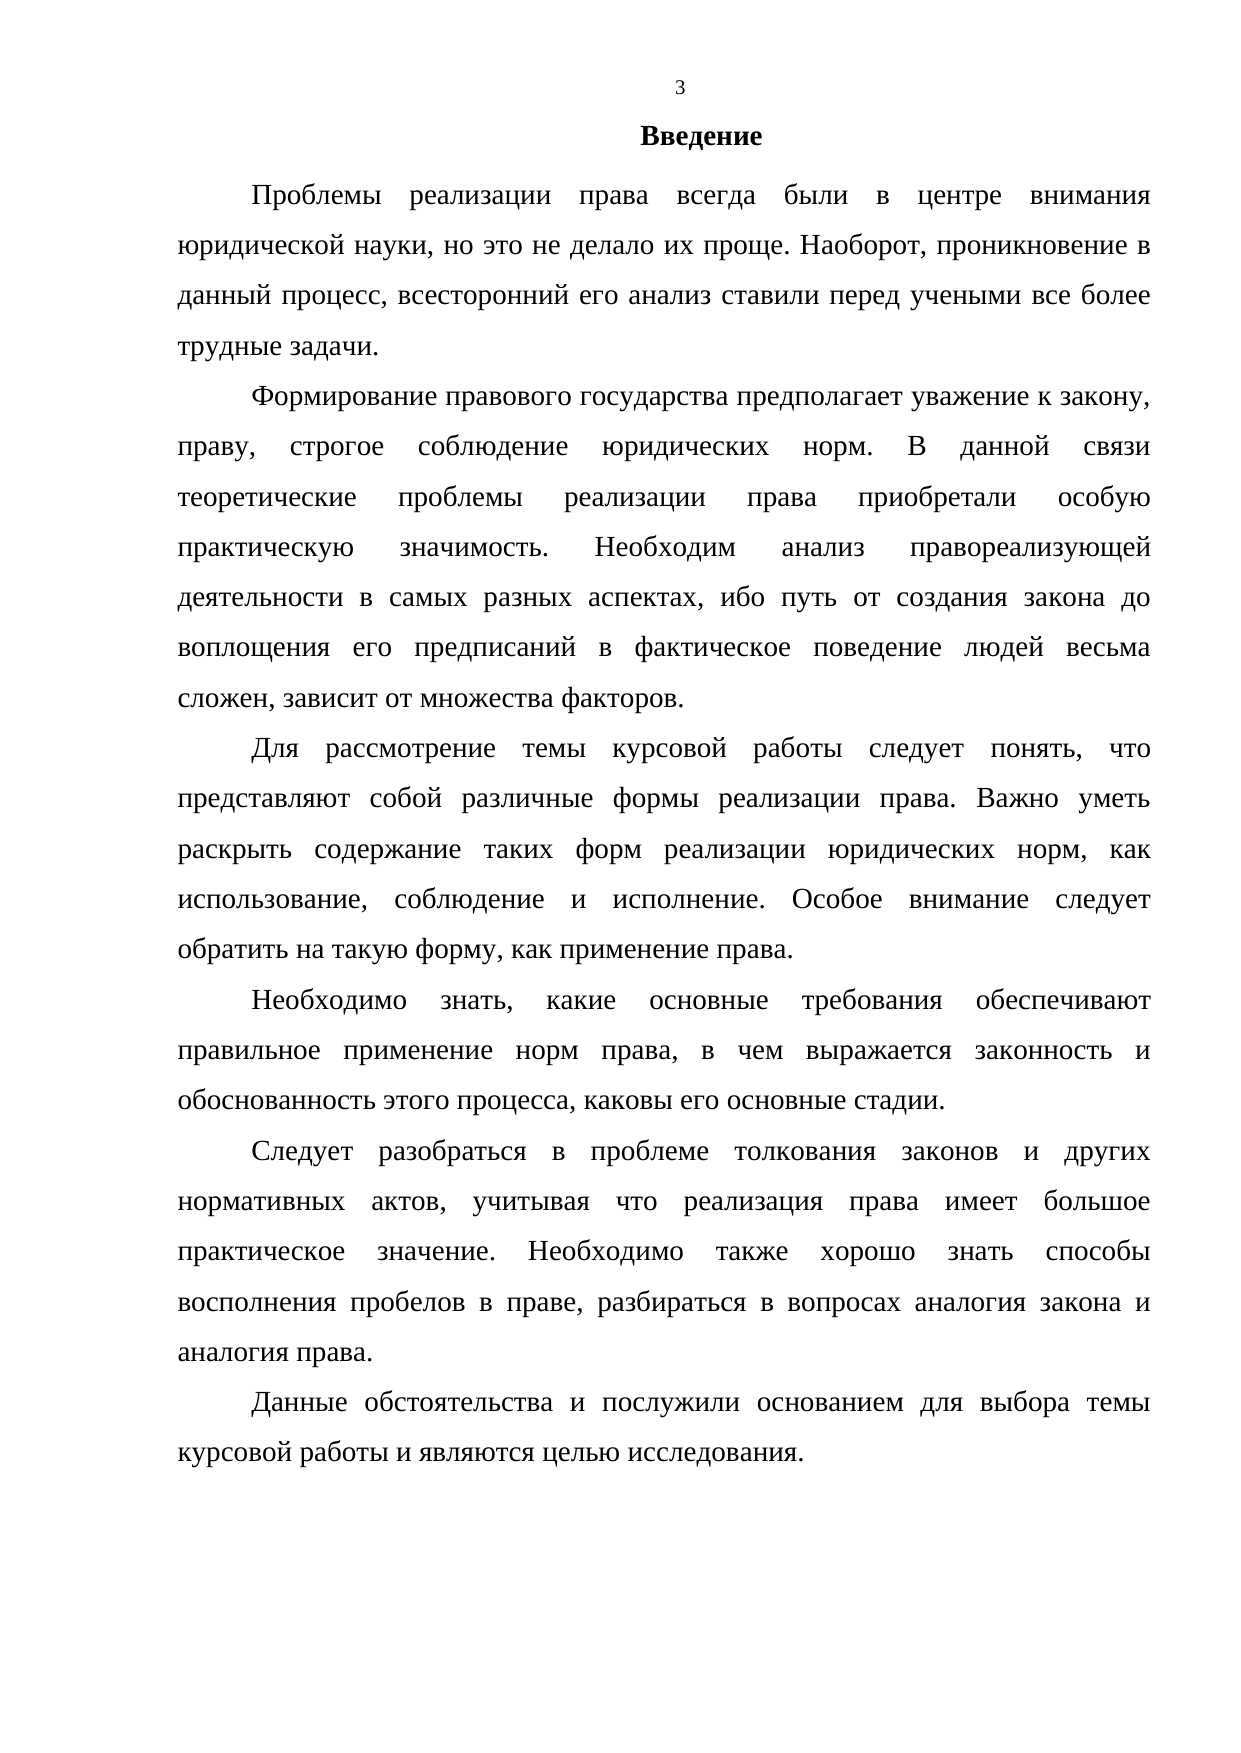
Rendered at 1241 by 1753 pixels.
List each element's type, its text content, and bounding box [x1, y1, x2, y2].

text Следует разобраться в проблеме толкования законов и других нормативных актов, учитывая что реализация права имеет большое практическое значение. Необходимо также хорошо знать способы восполнения пробелов в праве, разбираться в вопросах аналогия закона и аналогия права. [177, 1133, 1152, 1367]
text Введение [177, 118, 1152, 152]
text Для рассмотрение темы курсовой работы следует понять, что представляют собой различные формы реализации права. Важно уметь раскрыть содержание таких форм реализации юридических норм, как использование, соблюдение и исполнение. Особое внимание следует обратить на такую форму, как применение права. [177, 730, 1152, 965]
text Необходимо знать, какие основные требования обеспечивают правильное применение норм права, в чем выражается законность и обоснованность этого процесса, каковы его основные стадии. [177, 982, 1152, 1116]
text Данные обстоятельства и послужили основанием для выбора темы курсовой работы и являются целью исследования. [177, 1384, 1152, 1468]
text Проблемы реализации права всегда были в центре внимания юридической науки, но это не делало их проще. Наоборот, проникновение в данный процесс, всесторонний его анализ ставили перед учеными все более трудные задачи. [177, 177, 1152, 361]
text Формирование правового государства предполагает уважение к закону, праву, строгое соблюдение юридических норм. В данной связи теоретические проблемы реализации права приобретали особую практическую значимость. Необходим анализ правореализующей деятельности в самых разных аспектах, ибо путь от создания закона до воплощения его предписаний в фактическое поведение людей весьма сложен, зависит от множества факторов. [177, 378, 1152, 713]
